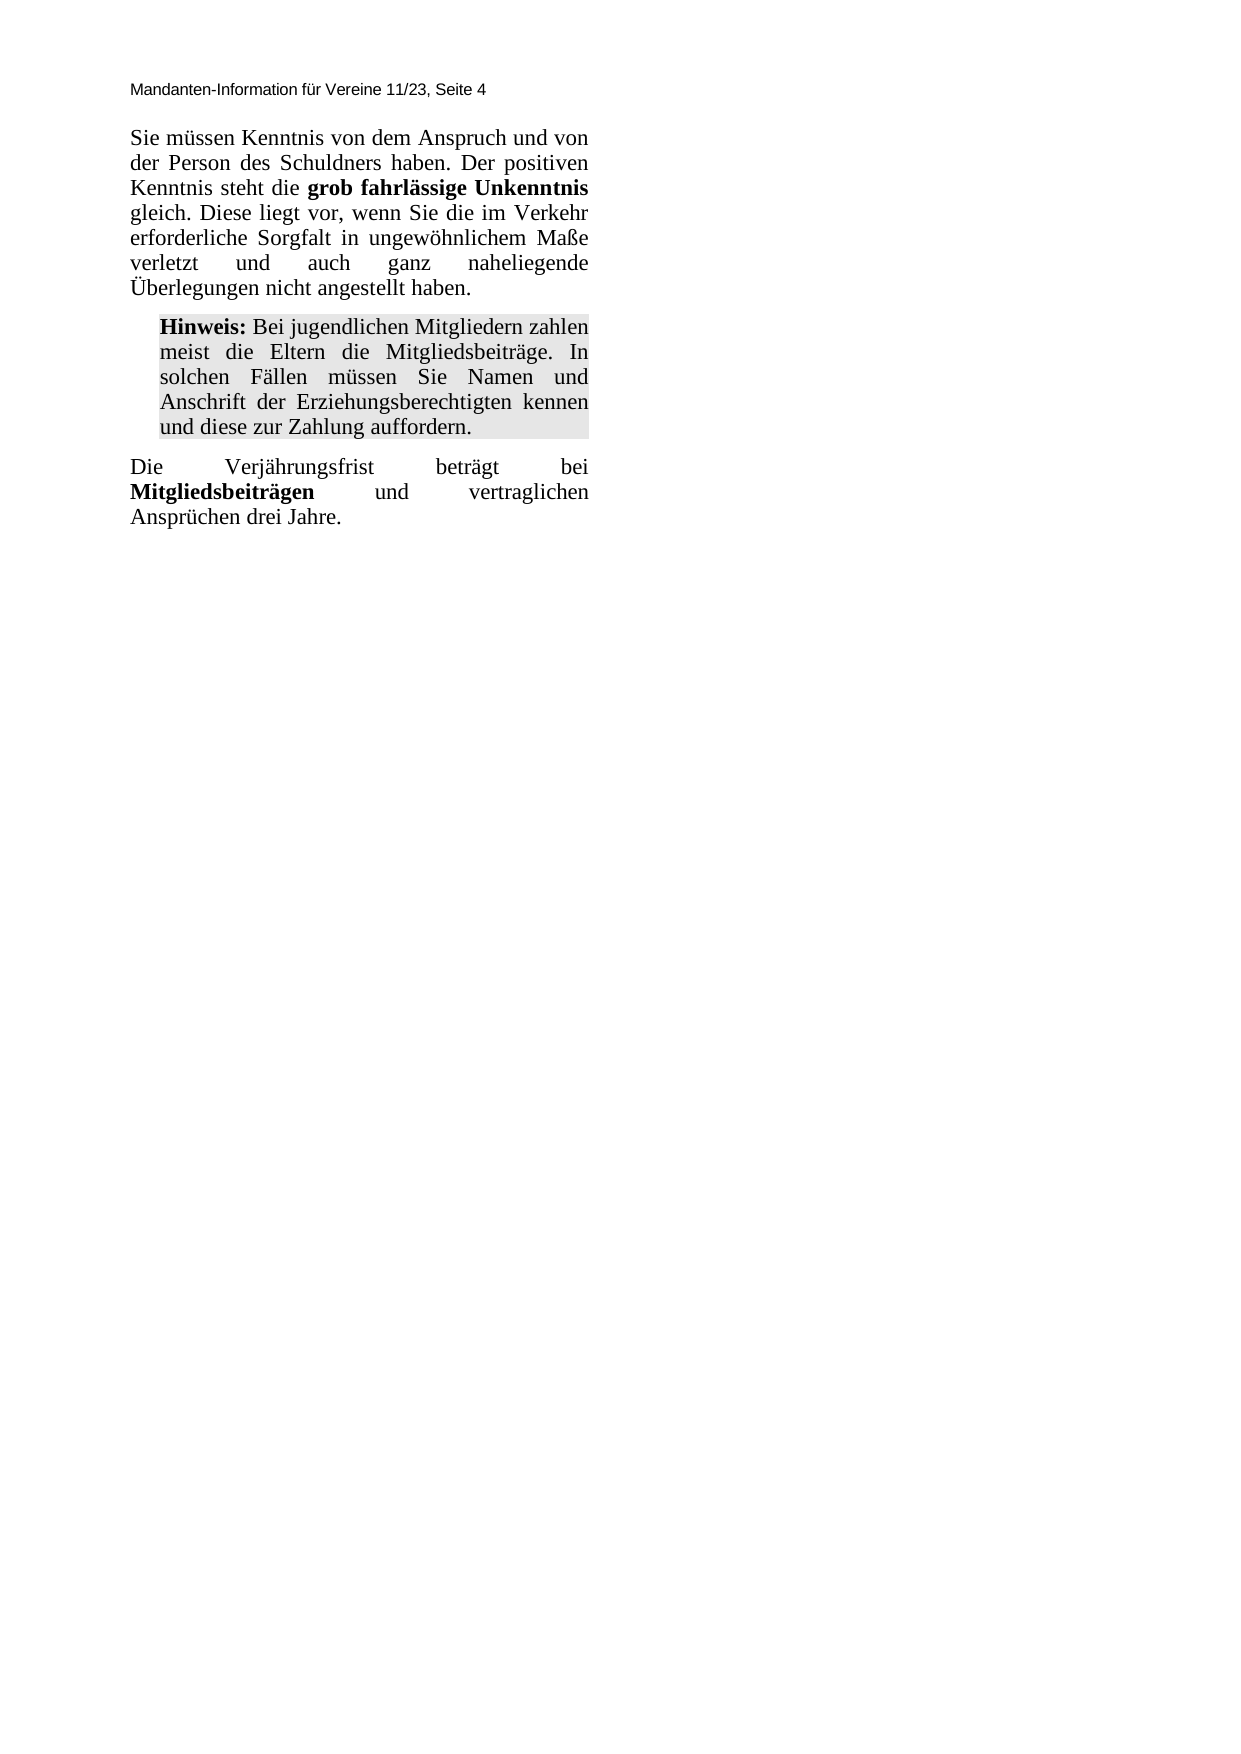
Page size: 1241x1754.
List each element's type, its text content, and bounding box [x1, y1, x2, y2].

text Sie müssen Kenntnis von dem Anspruch und von der Person des Schuldners haben. Der positiven Kenntnis steht die grob fahrlässige Unkenntnis gleich. Diese liegt vor, wenn Sie die im Verkehr erforderliche Sorgfalt in ungewöhnlichem Maße verletzt und auch ganz naheliegende Überlegungen nicht angestellt haben. [130, 125, 589, 300]
text Die Verjährungsfrist beträgt bei Mitgliedsbeiträgen und vertraglichen Ansprüchen drei Jahre. [130, 454, 589, 529]
text Hinweis: Bei jugendlichen Mitgliedern zahlen meist die Eltern die Mitgliedsbeiträge. In solchen Fällen müssen Sie Namen und Anschrift der Erziehungsberechtigten kennen und diese zur Zahlung auffordern. [159, 314, 589, 439]
